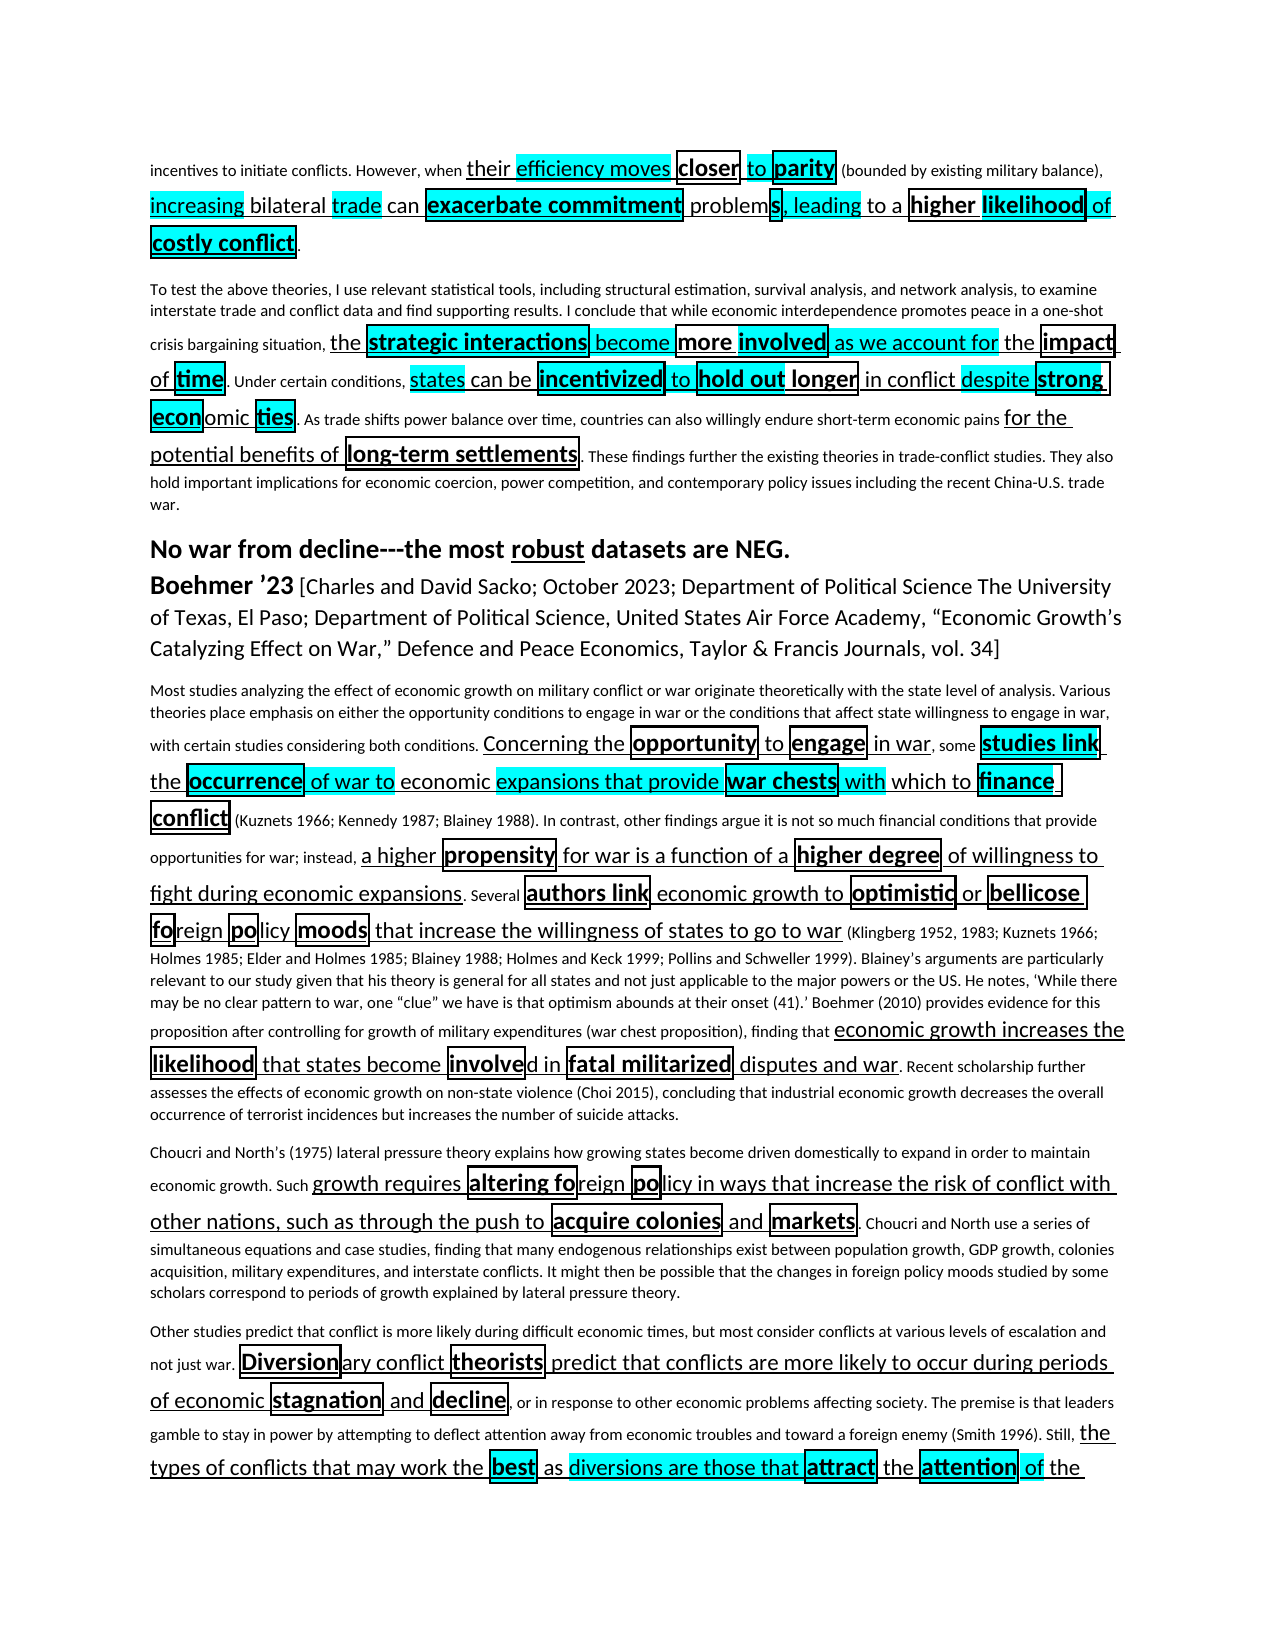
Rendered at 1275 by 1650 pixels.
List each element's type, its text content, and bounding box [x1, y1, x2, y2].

subtitle No war from decline---the most robust datasets are NEG. [150, 533, 1125, 566]
text To test the above theories, I use relevant statistical tools, including structural estimation, survival analysis, and network analysis, to examine interstate trade and conflict data and find supporting results. I conclude that while economic interdependence promotes peace in a one-shot crisis bargaining situation, the strategic interactions become more involved as we account for the impact of time. Under certain conditions, states can be incentivized to hold out longer in conflict despite strong economic ties. As trade shifts power balance over time, countries can also willingly endure short-term economic pains for the potential benefits of long-term settlements. These findings further the existing theories in trade-conflict studies. They also hold important implications for economic coercion, power competition, and contemporary policy issues including the recent China-U.S. trade war. [150, 279, 1125, 514]
text Boehmer ’23 [Charles and David Sacko; October 2023; Department of Political Science The University of Texas, El Paso; Department of Political Science, United States Air Force Academy, “Economic Growth’s Catalyzing Effect on War,” Defence and Peace Economics, Taylor & Francis Journals, vol. 34] [150, 568, 1125, 662]
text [150, 150, 1125, 259]
text Most studies analyzing the effect of economic growth on military conflict or war originate theoretically with the state level of analysis. Various theories place emphasis on either the opportunity conditions to engage in war or the conditions that affect state willingness to engage in war, with certain studies considering both conditions. Concerning the opportunity to engage in war, some studies link the occurrence of war to economic expansions that provide war chests with which to finance conflict (Kuznets 1966; Kennedy 1987; Blainey 1988). In contrast, other findings argue it is not so much financial conditions that provide opportunities for war; instead, a higher propensity for war is a function of a higher degree of willingness to fight during economic expansions. Several authors link economic growth to optimistic or bellicose foreign policy moods that increase the willingness of states to go to war (Klingberg 1952, 1983; Kuznets 1966; Holmes 1985; Elder and Holmes 1985; Blainey 1988; Holmes and Keck 1999; Pollins and Schweller 1999). Blainey’s arguments are particularly relevant to our study given that his theory is general for all states and not just applicable to the major powers or the US. He notes, ‘While there may be no clear pattern to war, one “clue” we have is that optimism abounds at their onset (41).’ Boehmer (2010) provides evidence for this proposition after controlling for growth of military expenditures (war chest proposition), finding that economic growth increases the likelihood that states become involved in fatal militarized disputes and war. Recent scholarship further assesses the effects of economic growth on non-state violence (Choi 2015), concluding that industrial economic growth decreases the overall occurrence of terrorist incidences but increases the number of suicide attacks. [150, 681, 1125, 1124]
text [150, 1321, 1125, 1484]
text Choucri and North’s (1975) lateral pressure theory explains how growing states become driven domestically to expand in order to maintain economic growth. Such growth requires altering foreign policy in ways that increase the risk of conflict with other nations, such as through the push to acquire colonies and markets. Choucri and North use a series of simultaneous equations and case studies, finding that many endogenous relationships exist between population growth, GDP growth, colonies acquisition, military expenditures, and interstate conflicts. It might then be possible that the changes in foreign policy moods studied by some scholars correspond to periods of growth explained by lateral pressure theory. [150, 1142, 1125, 1303]
